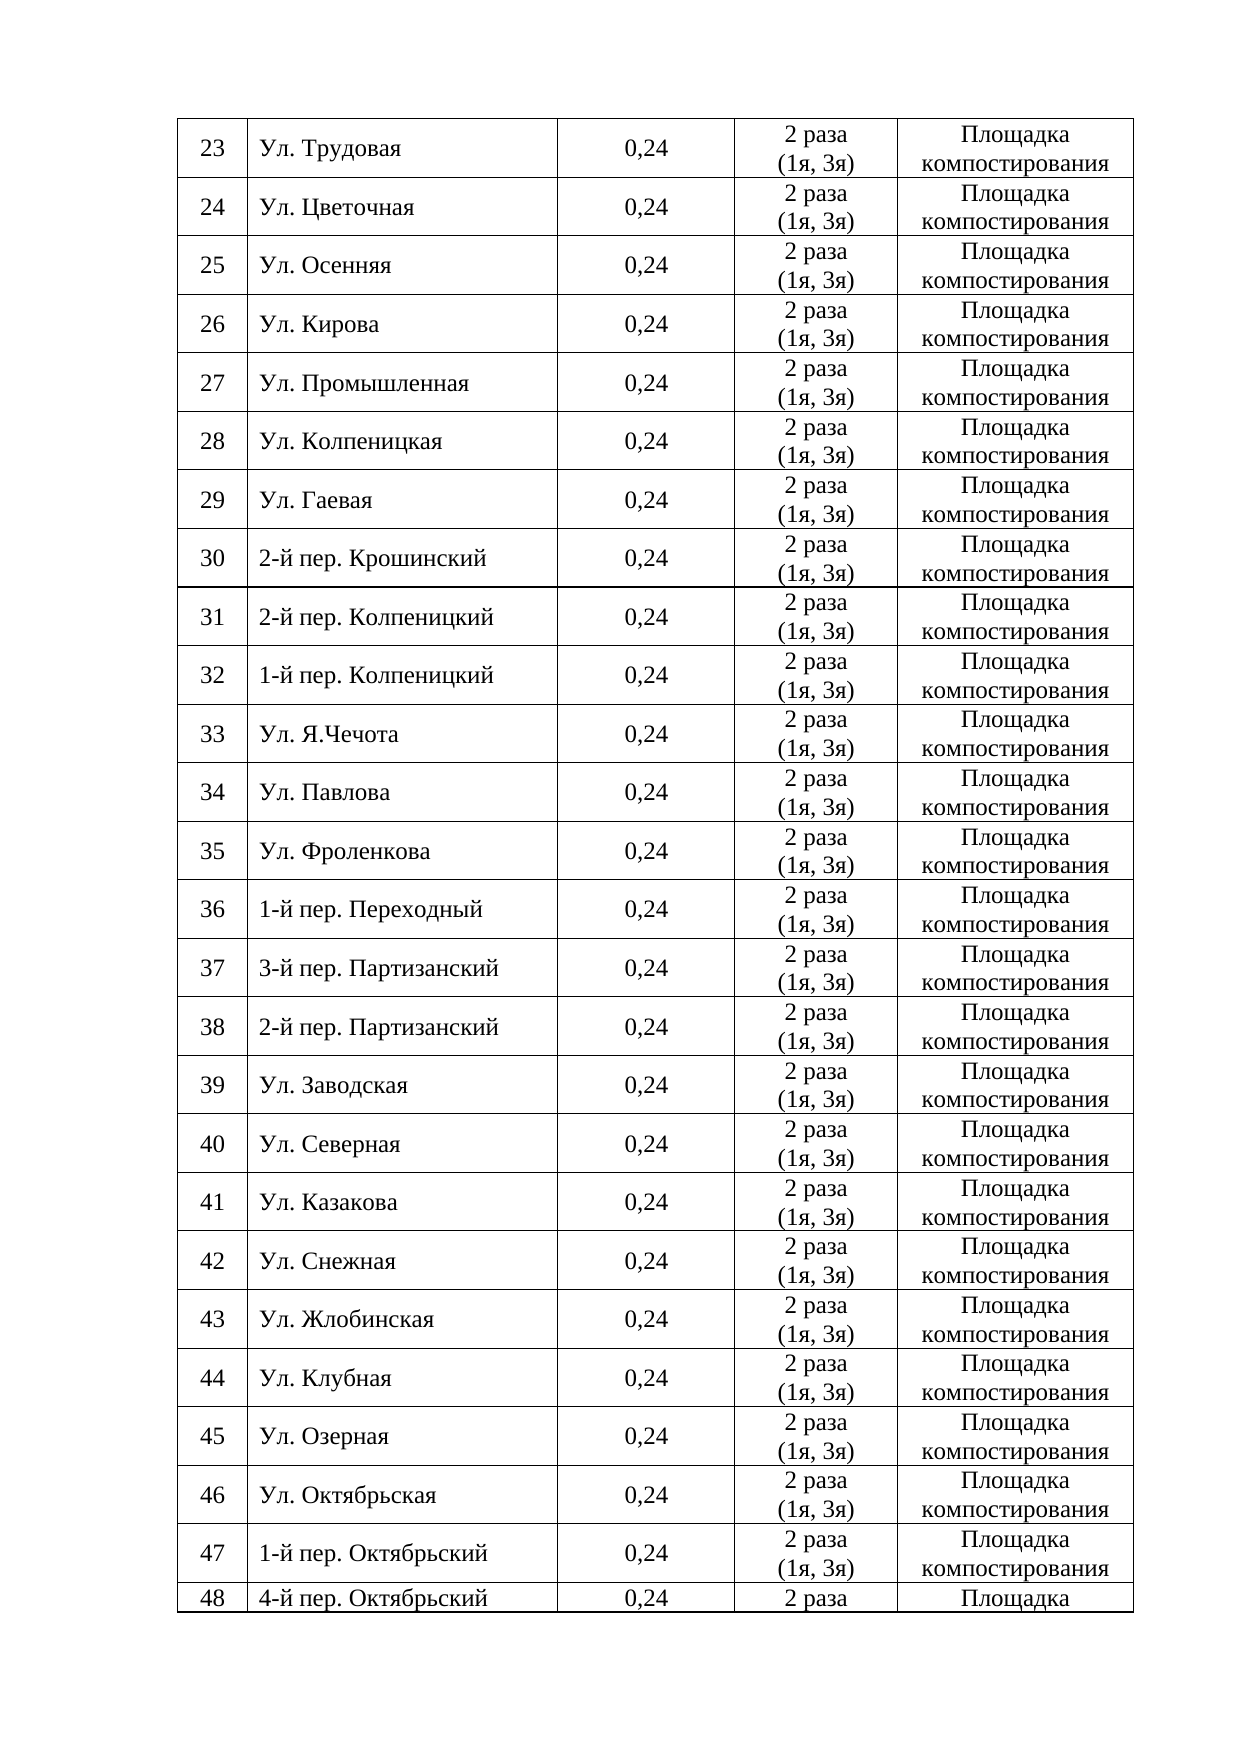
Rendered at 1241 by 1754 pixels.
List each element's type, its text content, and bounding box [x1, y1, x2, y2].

table_cell 36 [178, 880, 247, 938]
table_cell 2 раза (1я, 3я) [735, 1231, 897, 1289]
table_cell Площадка компостирования [898, 939, 1133, 996]
table_cell 23 [178, 119, 247, 177]
table_cell Площадка компостирования [898, 1173, 1133, 1230]
table_cell Площадка компостирования [898, 412, 1133, 469]
table_cell Площадка компостирования [898, 997, 1133, 1055]
table_cell Ул. Я.Чечота [248, 705, 557, 762]
table_cell 0,24 [558, 1173, 734, 1230]
table_cell Ул. Фроленкова [248, 822, 557, 879]
table_cell 2 раза (1я, 3я) [735, 412, 897, 469]
table_cell 37 [178, 939, 247, 996]
table_cell Площадка компостирования [898, 353, 1133, 411]
table_cell 1-й пер. Октябрьский [248, 1524, 557, 1582]
table_cell Ул. Заводская [248, 1056, 557, 1113]
table_cell 2 раза (1я, 3я) [735, 1114, 897, 1172]
table_cell 0,24 [558, 1231, 734, 1289]
table_cell Площадка компостирования [898, 295, 1133, 352]
table_cell 2 раза (1я, 3я) [735, 1290, 897, 1347]
table_cell 2 раза (1я, 3я) [735, 997, 897, 1055]
table_cell 2 раза (1я, 3я) [735, 236, 897, 294]
table_cell 35 [178, 822, 247, 879]
table_cell 0,24 [558, 1466, 734, 1523]
table_cell 1-й пер. Переходный [248, 880, 557, 938]
table_cell Площадка компостирования [898, 588, 1133, 645]
table_cell 40 [178, 1114, 247, 1172]
table_cell 2 раза (1я, 3я) [735, 822, 897, 879]
table_cell Ул. Озерная [248, 1407, 557, 1464]
table_cell 26 [178, 295, 247, 352]
table_cell 2 раза (1я, 3я) [735, 939, 897, 996]
table_cell 0,24 [558, 236, 734, 294]
table_cell 2 раза (1я, 3я) [735, 1173, 897, 1230]
table_cell 2 раза (1я, 3я) [735, 880, 897, 938]
table_cell 45 [178, 1407, 247, 1464]
table_cell 0,24 [558, 646, 734, 703]
table_cell 1-й пер. Колпеницкий [248, 646, 557, 703]
table_cell Площадка компостирования [898, 705, 1133, 762]
table_cell 43 [178, 1290, 247, 1347]
table_cell 0,24 [558, 1583, 734, 1611]
table_cell 0,24 [558, 1524, 734, 1582]
table_cell 2 раза (1я, 3я) [735, 295, 897, 352]
table_cell 38 [178, 997, 247, 1055]
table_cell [898, 1583, 1133, 1611]
table_cell 41 [178, 1173, 247, 1230]
table_cell 0,24 [558, 295, 734, 352]
table_cell 33 [178, 705, 247, 762]
table_cell 2 раза (1я, 3я) [735, 529, 897, 586]
table_cell 0,24 [558, 178, 734, 235]
table_cell Площадка компостирования [898, 1231, 1133, 1289]
table_cell Площадка компостирования [898, 646, 1133, 703]
table_cell Площадка компостирования [898, 1407, 1133, 1464]
table_cell 2 раза (1я, 3я) [735, 1407, 897, 1464]
table_cell 2-й пер. Крошинский [248, 529, 557, 586]
table_cell 2-й пер. Колпеницкий [248, 588, 557, 645]
table_cell 0,24 [558, 529, 734, 586]
table_cell 31 [178, 588, 247, 645]
table_cell 27 [178, 353, 247, 411]
table_cell 42 [178, 1231, 247, 1289]
table_cell 28 [178, 412, 247, 469]
table_cell Ул. Октябрьская [248, 1466, 557, 1523]
table_cell 0,24 [558, 588, 734, 645]
table_cell Ул. Цветочная [248, 178, 557, 235]
table_cell 2 раза (1я, 3я) [735, 178, 897, 235]
table_cell 2 раза (1я, 3я) [735, 646, 897, 703]
table_cell 2 раза (1я, 3я) [735, 1349, 897, 1406]
table_cell 2 раза (1я, 3я) [735, 1524, 897, 1582]
table_cell Площадка компостирования [898, 1466, 1133, 1523]
table_cell Площадка компостирования [898, 470, 1133, 528]
table_cell Площадка компостирования [898, 1524, 1133, 1582]
table_cell Ул. Жлобинская [248, 1290, 557, 1347]
table_cell Ул. Казакова [248, 1173, 557, 1230]
table_cell 30 [178, 529, 247, 586]
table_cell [248, 1583, 557, 1611]
table_cell 44 [178, 1349, 247, 1406]
table_cell Площадка компостирования [898, 763, 1133, 821]
table_cell 24 [178, 178, 247, 235]
table_cell Площадка компостирования [898, 1114, 1133, 1172]
table_cell Площадка компостирования [898, 1290, 1133, 1347]
table_cell Ул. Промышленная [248, 353, 557, 411]
table_cell 0,24 [558, 119, 734, 177]
table_cell 2 раза (1я, 3я) [735, 1583, 897, 1611]
table_cell Ул. Снежная [248, 1231, 557, 1289]
table_cell Ул. Гаевая [248, 470, 557, 528]
table_cell 48 [178, 1583, 247, 1611]
table_cell Площадка компостирования [898, 529, 1133, 586]
table_cell Ул. Трудовая [248, 119, 557, 177]
table_cell 0,24 [558, 1056, 734, 1113]
table_cell 0,24 [558, 353, 734, 411]
table_cell 0,24 [558, 763, 734, 821]
table_cell Ул. Клубная [248, 1349, 557, 1406]
table_cell 0,24 [558, 1349, 734, 1406]
table_cell 39 [178, 1056, 247, 1113]
table_cell 47 [178, 1524, 247, 1582]
table_cell 46 [178, 1466, 247, 1523]
table_cell 2-й пер. Партизанский [248, 997, 557, 1055]
table_cell Площадка компостирования [898, 1349, 1133, 1406]
table_cell 2 раза (1я, 3я) [735, 763, 897, 821]
table_cell Ул. Павлова [248, 763, 557, 821]
table_cell Ул. Кирова [248, 295, 557, 352]
table_cell 3-й пер. Партизанский [248, 939, 557, 996]
table_cell 2 раза (1я, 3я) [735, 119, 897, 177]
table_cell Ул. Северная [248, 1114, 557, 1172]
table_cell 0,24 [558, 705, 734, 762]
table_cell 0,24 [558, 939, 734, 996]
table_cell 34 [178, 763, 247, 821]
table_cell Площадка компостирования [898, 178, 1133, 235]
table_cell 25 [178, 236, 247, 294]
table_cell 0,24 [558, 412, 734, 469]
table_cell 0,24 [558, 822, 734, 879]
table_cell Ул. Осенняя [248, 236, 557, 294]
table_cell 32 [178, 646, 247, 703]
table_cell 2 раза (1я, 3я) [735, 588, 897, 645]
table_cell 0,24 [558, 1290, 734, 1347]
table_cell 0,24 [558, 470, 734, 528]
table_cell Площадка компостирования [898, 236, 1133, 294]
table_cell 0,24 [558, 880, 734, 938]
table_cell 29 [178, 470, 247, 528]
table_cell 2 раза (1я, 3я) [735, 1056, 897, 1113]
table_cell 0,24 [558, 997, 734, 1055]
table_cell Площадка компостирования [898, 1056, 1133, 1113]
table_cell 2 раза (1я, 3я) [735, 353, 897, 411]
table_cell 0,24 [558, 1407, 734, 1464]
table_cell Ул. Колпеницкая [248, 412, 557, 469]
table_cell 2 раза (1я, 3я) [735, 470, 897, 528]
table_cell Площадка компостирования [898, 822, 1133, 879]
table_cell 2 раза (1я, 3я) [735, 705, 897, 762]
table_cell 2 раза (1я, 3я) [735, 1466, 897, 1523]
table_cell Площадка компостирования [898, 880, 1133, 938]
table_cell 0,24 [558, 1114, 734, 1172]
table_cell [898, 119, 1133, 177]
